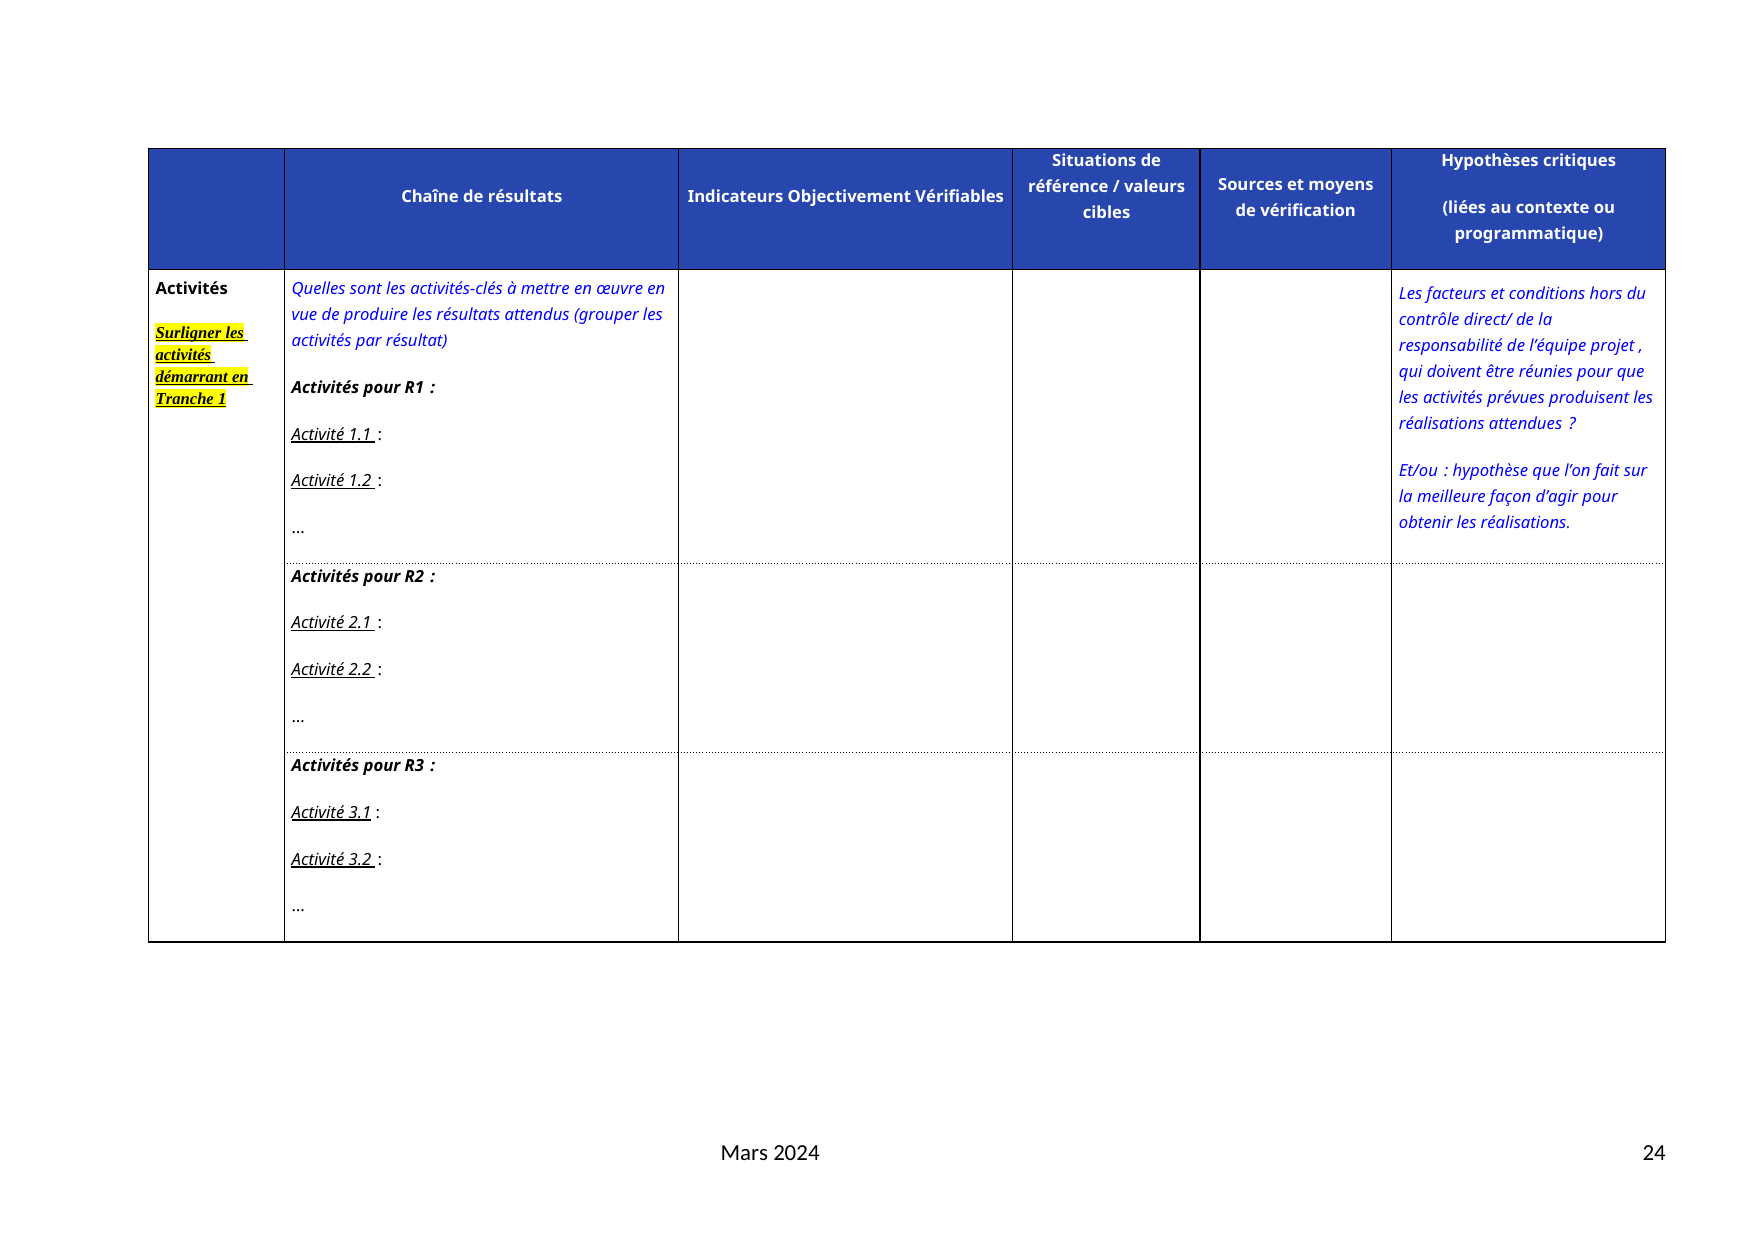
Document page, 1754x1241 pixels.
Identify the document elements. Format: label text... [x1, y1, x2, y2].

table_cell [1201, 270, 1391, 563]
table_header Sources et moyens de vérification [1201, 149, 1391, 269]
table_cell Activités Surligner les activités démarrant en Tranche 1 [149, 270, 284, 941]
table_cell [679, 752, 1012, 941]
table_header [149, 149, 284, 269]
table_cell [679, 563, 1012, 752]
table_cell [1392, 563, 1665, 752]
table_cell [1013, 270, 1199, 563]
table_cell [1201, 563, 1391, 752]
table_cell [1392, 752, 1665, 941]
table_header Situations de référence / valeurs cibles [1013, 149, 1199, 269]
table_cell [1013, 563, 1199, 752]
table_cell Activités pour R2 : Activité 2.1 : Activité 2.2 : … [285, 563, 678, 752]
table_cell [1013, 752, 1199, 941]
table_header Indicateurs Objectivement Vérifiables [679, 149, 1012, 269]
table_cell Les facteurs et conditions hors du contrôle direct/ de la responsabilité de l’équipe projet , qui doivent être réunies pour que les activités prévues produisent les réalisations attendues ? Et/ou : hypothèse que l’on fait sur la meilleure façon d’agir pour obtenir les réalisations. [1392, 270, 1665, 563]
table_cell Activités pour R3 : Activité 3.1 : Activité 3.2 : … [285, 752, 678, 941]
table_header Hypothèses critiques (liées au contexte ou programmatique) [1392, 149, 1665, 269]
table_cell Quelles sont les activités-clés à mettre en œuvre en vue de produire les résultats attendus (grouper les activités par résultat) Activités pour R1 : Activité 1.1 : Activité 1.2 : … [285, 270, 678, 563]
table_cell [679, 270, 1012, 563]
table_header Chaîne de résultats [285, 149, 678, 269]
table_cell [1201, 752, 1391, 941]
